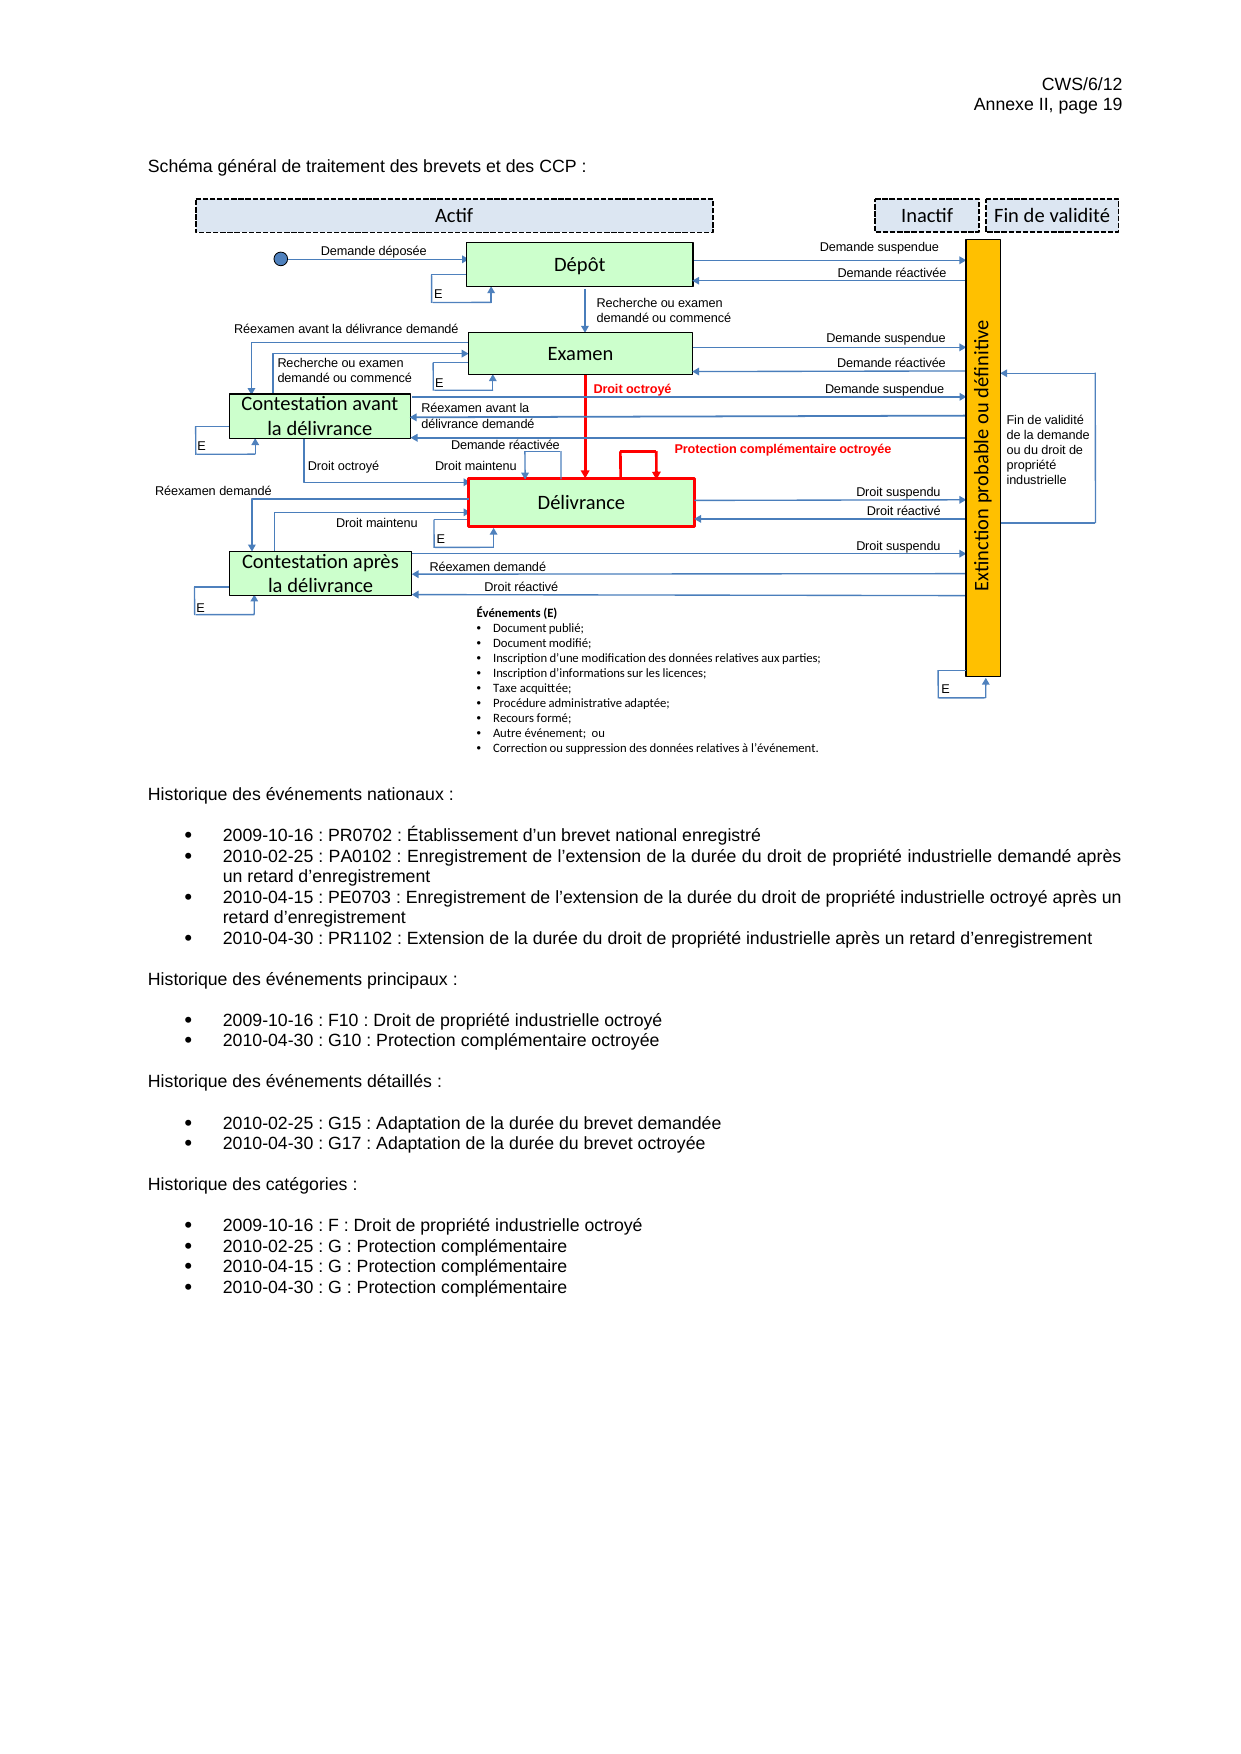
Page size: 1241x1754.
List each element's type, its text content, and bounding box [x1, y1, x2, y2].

text Historique des catégories : [148, 1174, 1122, 1194]
list 2010-02-25 : PA0102 : Enregistrement de l’extension de la durée du droit de propriété industrielle demandé après un retard d’enregistrement [185, 846, 1122, 887]
list 2010-04-30 : PR1102 : Extension de la durée du droit de propriété industrielle après un retard d’enregistrement [185, 927, 1122, 948]
list 2009-10-16 : F10 : Droit de propriété industrielle octroyé [185, 1010, 1122, 1030]
list 2010-04-30 : G10 : Protection complémentaire octroyée [185, 1030, 1122, 1051]
list 2010-02-25 : G : Protection complémentaire [185, 1236, 1122, 1256]
list 2010-04-15 : G : Protection complémentaire [185, 1256, 1122, 1277]
list 2009-10-16 : PR0702 : Établissement d’un brevet national enregistré [185, 825, 1122, 846]
list 2009-10-16 : F : Droit de propriété industrielle octroyé [185, 1215, 1122, 1236]
text Schéma général de traitement des brevets et des CCP : [148, 155, 1122, 176]
list 2010-02-25 : G15 : Adaptation de la durée du brevet demandée [185, 1112, 1122, 1133]
list 2010-04-30 : G : Protection complémentaire [185, 1277, 1122, 1297]
list 2010-04-15 : PE0703 : Enregistrement de l’extension de la durée du droit de propriété industrielle octroyé après un retard d’enregistrement [185, 887, 1122, 927]
text Historique des événements nationaux : [148, 784, 1122, 804]
text Historique des événements détaillés : [148, 1071, 1122, 1092]
list 2010-04-30 : G17 : Adaptation de la durée du brevet octroyée [185, 1133, 1122, 1153]
text Historique des événements principaux : [148, 968, 1122, 989]
